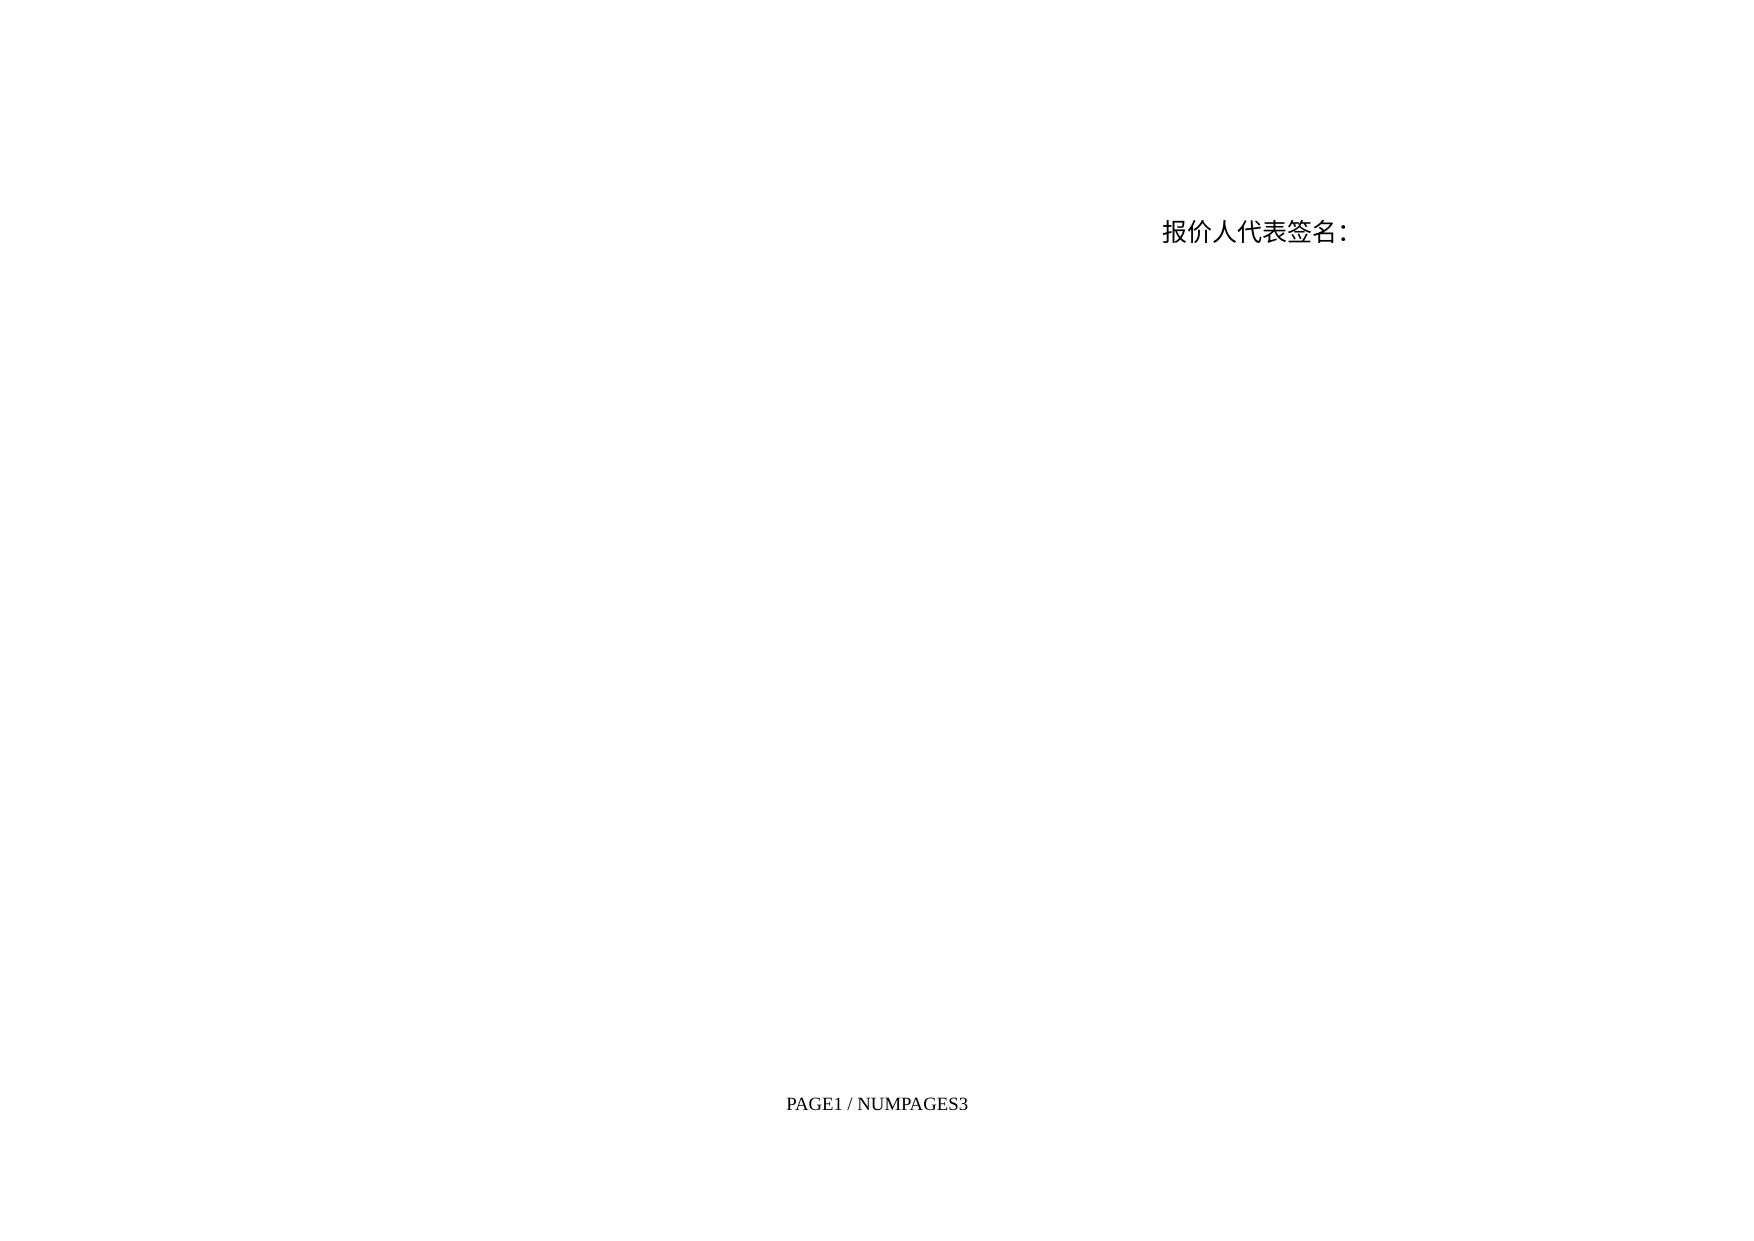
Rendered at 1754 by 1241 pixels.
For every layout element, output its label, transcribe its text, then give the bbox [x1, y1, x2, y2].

text 报价人代表签名： [150, 198, 1604, 263]
